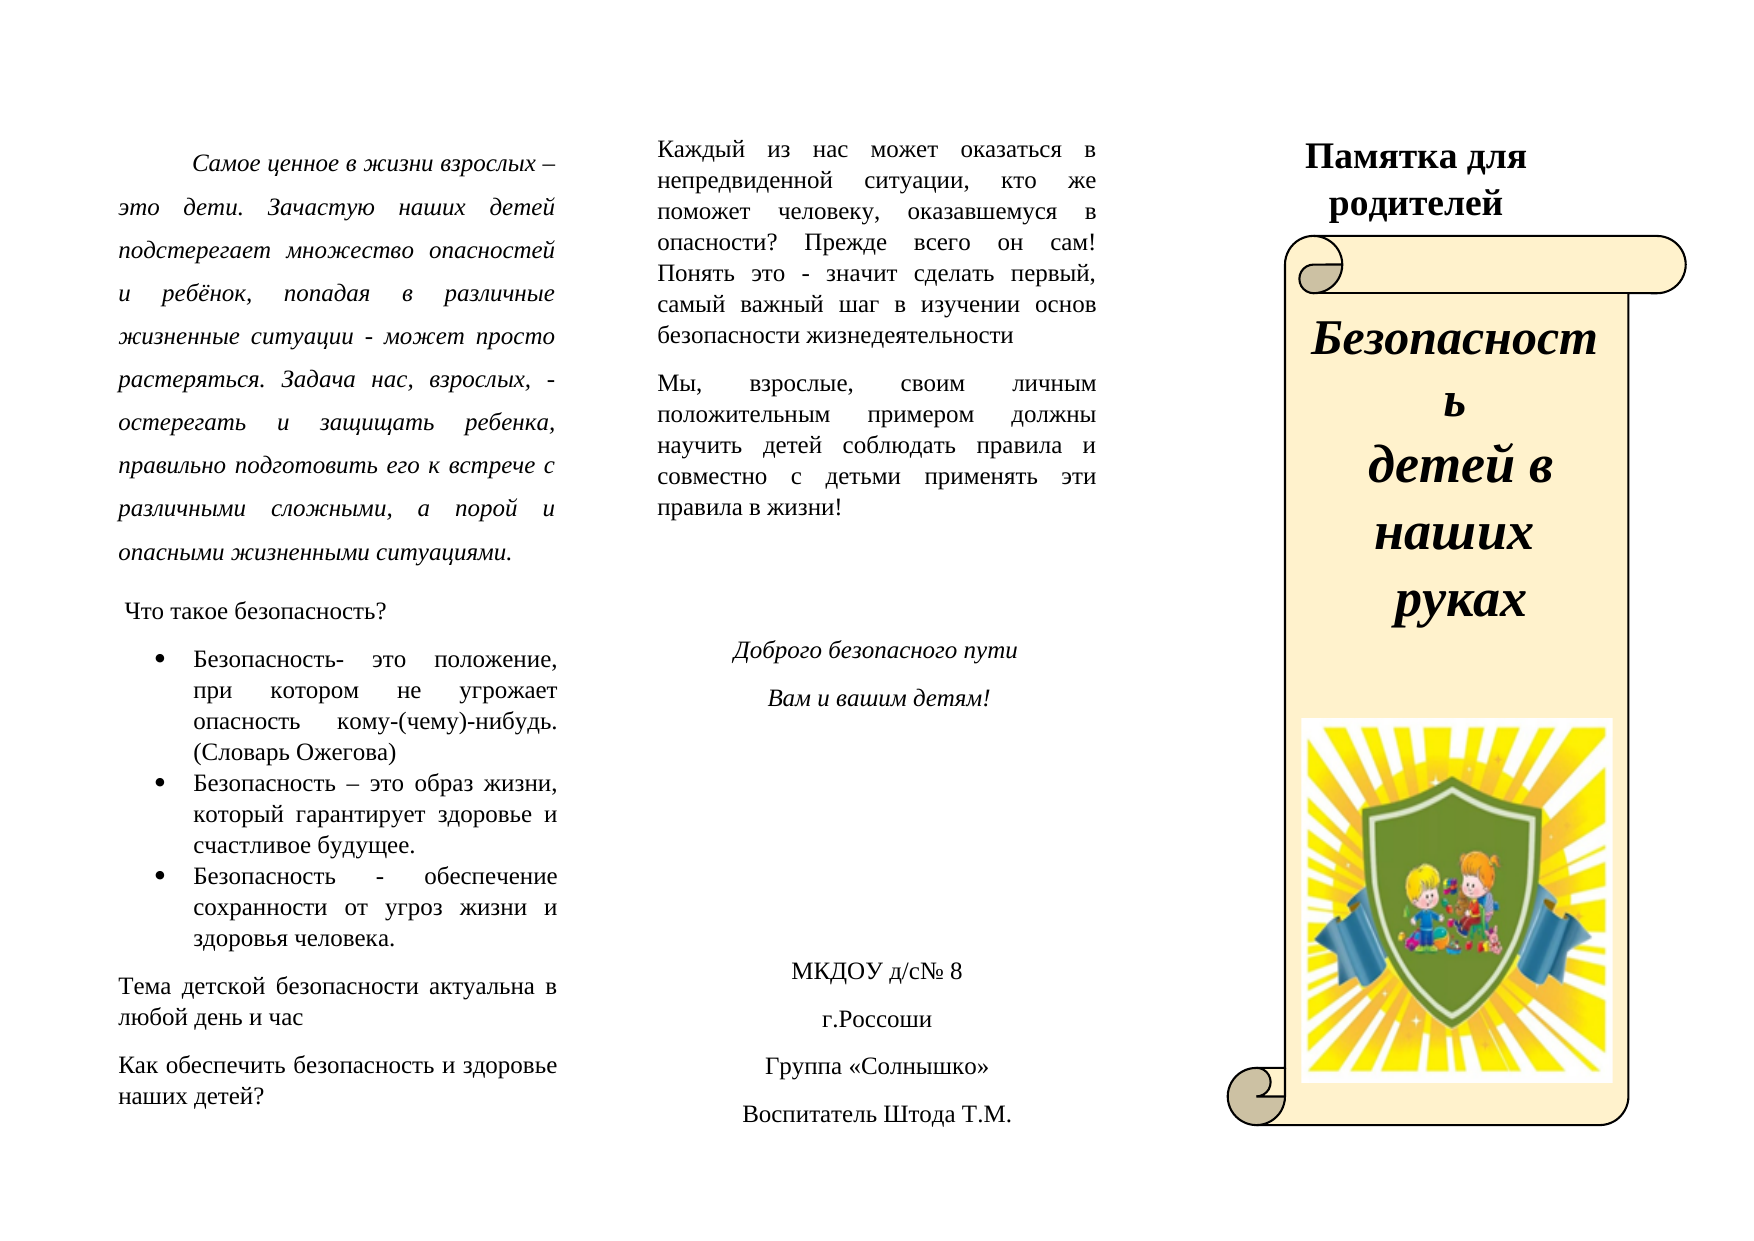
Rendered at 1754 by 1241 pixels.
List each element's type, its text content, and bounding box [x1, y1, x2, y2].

text г.Россоши [657, 1004, 1097, 1032]
text Каждый из нас может оказаться в непредвиденной ситуации, кто же поможет человеку, оказавшемуся в опасности? Прежде всего он сам! Понять это - значит сделать первый, самый важный шаг в изучении основ безопасности жизнедеятельности [657, 134, 1097, 349]
text МКДОУ д/с№ 8 [657, 956, 1097, 985]
list Безопасность- это положение, при котором не угрожает опасность кому-(чему)-нибудь. (Словарь Ожегова) [156, 644, 558, 766]
text родителей [1196, 180, 1636, 223]
text Как обеспечить безопасность и здоровье наших детей? [118, 1050, 558, 1110]
text Группа «Солнышко» [657, 1051, 1097, 1080]
text Мы, взрослые, своим личным положительным примером должны научить детей соблюдать правила и совместно с детьми применять эти правила в жизни! [657, 368, 1097, 521]
text Что такое безопасность? [118, 596, 558, 625]
text Памятка для [1196, 134, 1636, 177]
text Самое ценное в жизни взрослых – это дети. Зачастую наших детей подстерегает множество опасностей и ребёнок, попадая в различные жизненные ситуации - может просто растеряться. Задача нас, взрослых, - остерегать и защищать ребенка, правильно подготовить его к встрече с различными сложными, а порой и опасными жизненными ситуациями. [118, 148, 558, 565]
text Воспитатель Штода Т.М. [657, 1099, 1097, 1128]
text Тема детской безопасности актуальна в любой день и час [118, 971, 558, 1031]
list Безопасность – это образ жизни, который гарантирует здоровье и счастливое будущее. [156, 768, 558, 859]
text Вам и вашим детям! [657, 683, 1097, 711]
list Безопасность - обеспечение сохранности от угроз жизни и здоровья человека. [156, 861, 558, 952]
text Доброго безопасного пути [657, 635, 1097, 664]
